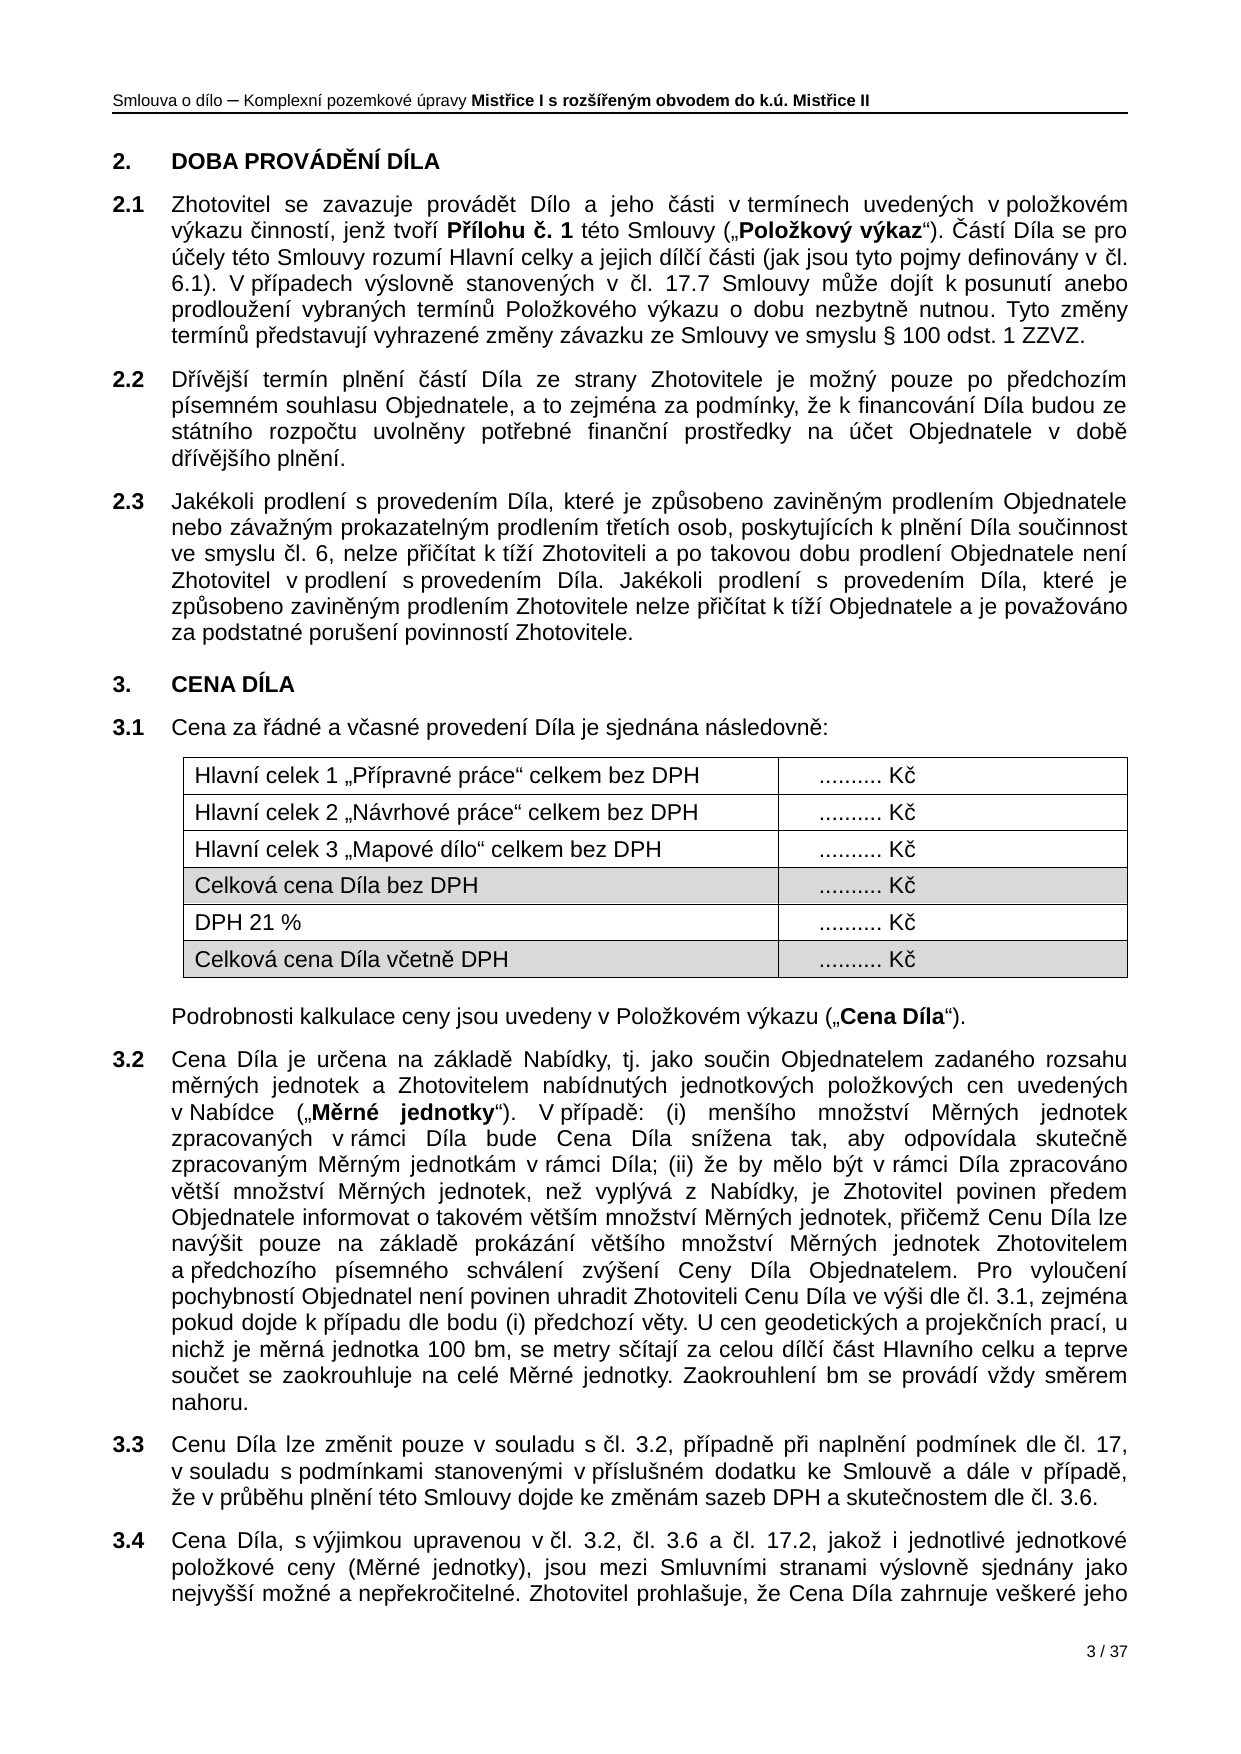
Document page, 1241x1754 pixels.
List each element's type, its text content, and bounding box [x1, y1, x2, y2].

table_cell DPH 21 % [184, 905, 778, 940]
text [112, 1527, 1128, 1606]
table_cell .......... Kč [779, 941, 1127, 977]
table_cell Hlavní celek 3 „Mapové dílo“ celkem bez DPH [184, 831, 778, 867]
table_cell .......... Kč [779, 831, 1127, 867]
table_header Hlavní celek 1 „Přípravné práce“ celkem bez DPH [184, 758, 778, 793]
text Cena díla [112, 671, 1128, 697]
table_cell Hlavní celek 2 „Návrhové práce“ celkem bez DPH [184, 795, 778, 830]
text Cenu Díla lze změnit pouze v souladu s čl. 3.2, případně při naplnění podmínek dle čl. 17, v souladu s podmínkami stanovenými v příslušném dodatku ke Smlouvě a dále v případě, že v průběhu plnění této Smlouvy dojde ke změnám sazeb DPH a skutečnostem dle čl. 3.6. [112, 1431, 1128, 1511]
table_header .......... Kč [779, 758, 1127, 793]
table_cell .......... Kč [779, 868, 1127, 903]
table_cell Celková cena Díla včetně DPH [184, 941, 778, 977]
text Cena za řádné a včasné provedení Díla je sjednána následovně: [112, 714, 1128, 740]
table_cell Celková cena Díla bez DPH [184, 868, 778, 903]
text Cena Díla je určena na základě Nabídky, tj. jako součin Objednatelem zadaného rozsahu měrných jednotek a Zhotovitelem nabídnutých jednotkových položkových cen uvedených v Nabídce („Měrné jednotky“). V případě: (i) menšího množství Měrných jednotek zpracovaných v rámci Díla bude Cena Díla snížena tak, aby odpovídala skutečně zpracovaným Měrným jednotkám v rámci Díla; (ii) že by mělo být v rámci Díla zpracováno větší množství Měrných jednotek, než vyplývá z Nabídky, je Zhotovitel povinen předem Objednatele informovat o takovém větším množství Měrných jednotek, přičemž Cenu Díla lze navýšit pouze na základě prokázání většího množství Měrných jednotek Zhotovitelem a předchozího písemného schválení zvýšení Ceny Díla Objednatelem. Pro vyloučení pochybností Objednatel není povinen uhradit Zhotoviteli Cenu Díla ve výši dle čl. 3.1, zejména pokud dojde k případu dle bodu (i) předchozí věty. U cen geodetických a projekčních prací, u nichž je měrná jednotka 100 bm, se metry sčítají za celou dílčí část Hlavního celku a teprve součet se zaokrouhluje na celé Měrné jednotky. Zaokrouhlení bm se provádí vždy směrem nahoru. [112, 1046, 1128, 1415]
list Podrobnosti kalkulace ceny jsou uvedeny v Položkovém výkazu („Cena Díla“). [171, 1003, 1128, 1029]
text Zhotovitel se zavazuje provádět Dílo a jeho části v termínech uvedených v položkovém výkazu činností, jenž tvoří Přílohu č. 1 této Smlouvy („Položkový výkaz“). Částí Díla se pro účely této Smlouvy rozumí Hlavní celky a jejich dílčí části (jak jsou tyto pojmy definovány v čl. 6.1). V případech výslovně stanovených v čl. 17.7 Smlouvy může dojít k posunutí anebo prodloužení vybraných termínů Položkového výkazu o dobu nezbytně nutnou. Tyto změny termínů představují vyhrazené změny závazku ze Smlouvy ve smyslu § 100 odst. 1 ZZVZ. [112, 191, 1128, 349]
table_cell .......... Kč [779, 905, 1127, 940]
text Dřívější termín plnění částí Díla ze strany Zhotovitele je možný pouze po předchozím písemném souhlasu Objednatele, a to zejména za podmínky, že k financování Díla budou ze státního rozpočtu uvolněny potřebné finanční prostředky na účet Objednatele v době dřívějšího plnění. [112, 366, 1128, 471]
text Doba PROVÁDĚNÍ díla [112, 148, 1128, 174]
text Jakékoli prodlení s provedením Díla, které je způsobeno zaviněným prodlením Objednatele nebo závažným prokazatelným prodlením třetích osob, poskytujících k plnění Díla součinnost ve smyslu čl. 6, nelze přičítat k tíží Zhotoviteli a po takovou dobu prodlení Objednatele není Zhotovitel v prodlení s provedením Díla. Jakékoli prodlení s provedením Díla, které je způsobeno zaviněným prodlením Zhotovitele nelze přičítat k tíží Objednatele a je považováno za podstatné porušení povinností Zhotovitele. [112, 488, 1128, 646]
table_cell .......... Kč [779, 795, 1127, 830]
